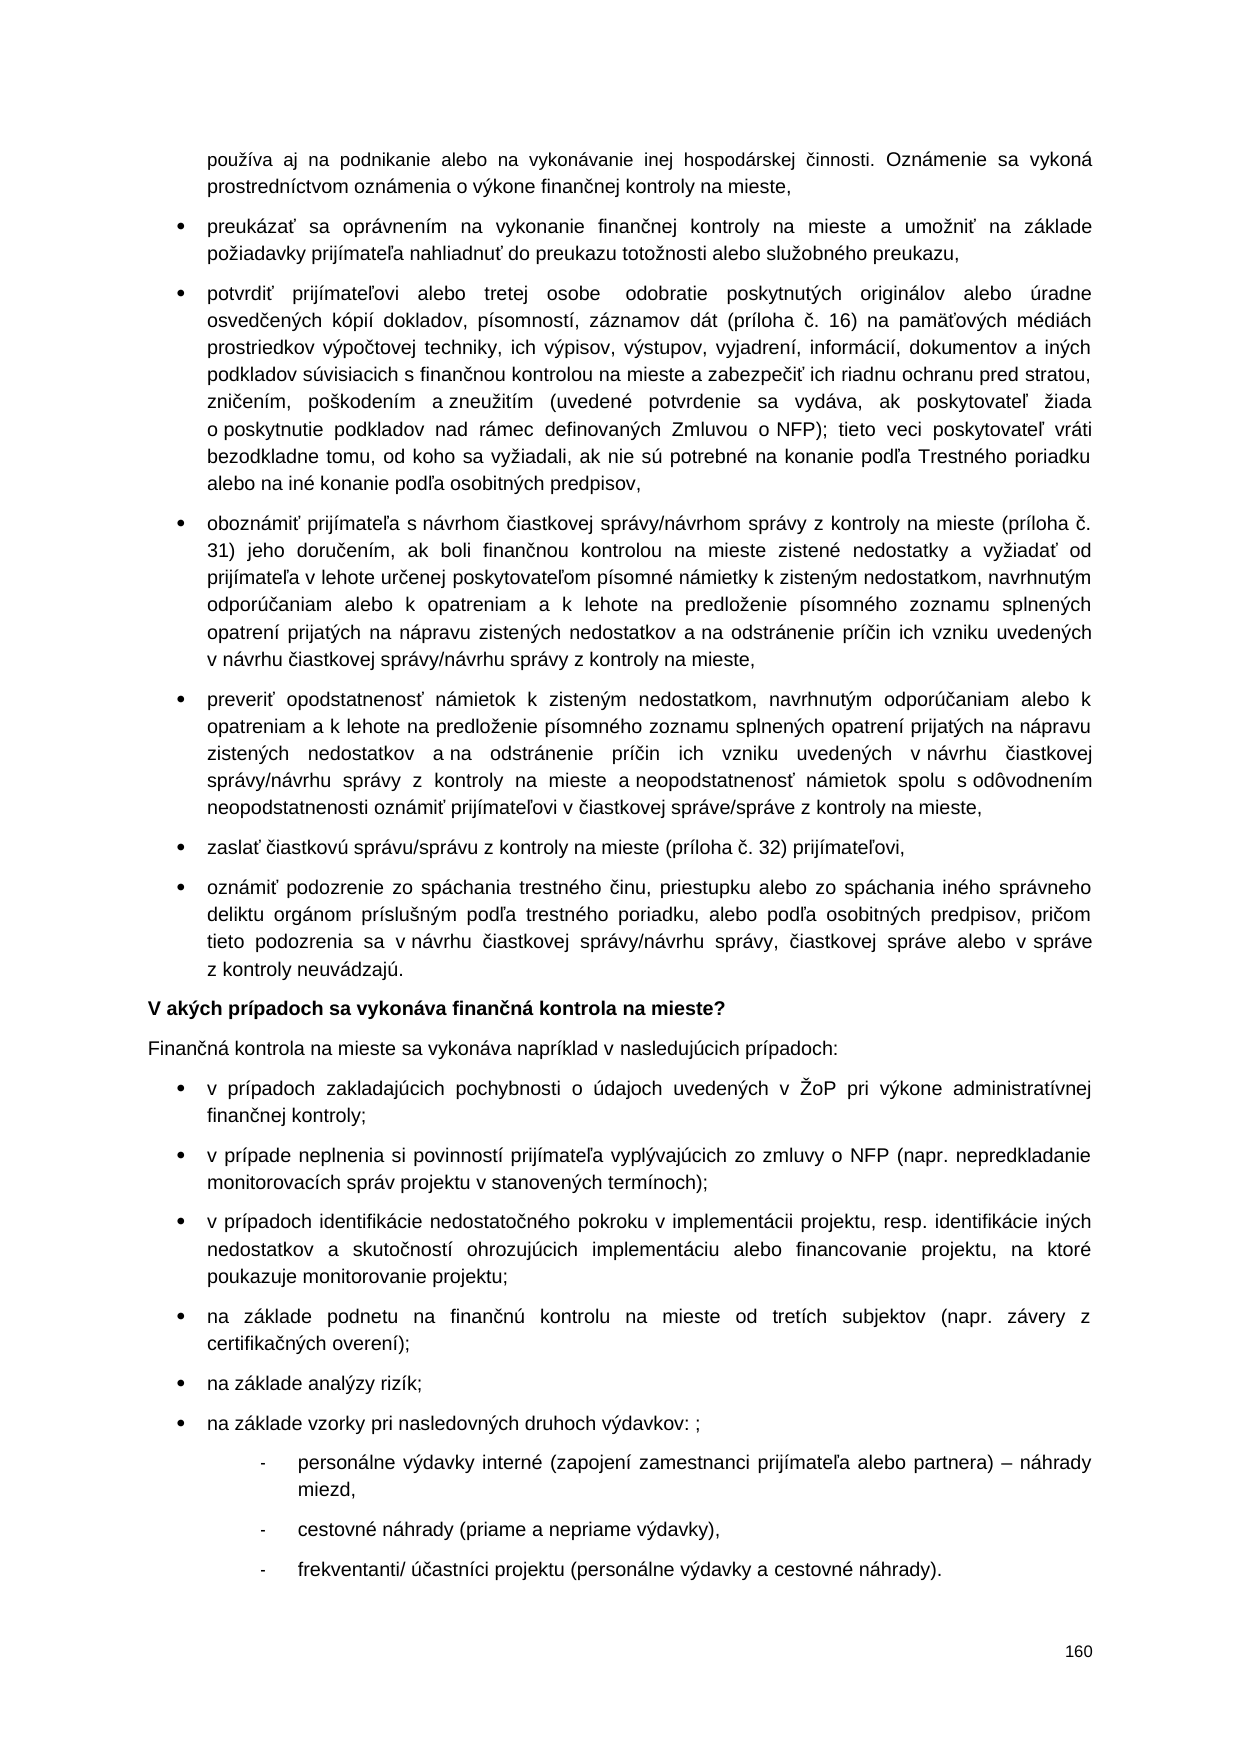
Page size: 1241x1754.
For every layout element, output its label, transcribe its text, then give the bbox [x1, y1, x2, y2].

list na základe analýzy rizík; [177, 1372, 1092, 1394]
list na základe vzorky pri nasledovných druhoch výdavkov: ; [177, 1411, 1092, 1434]
list v prípade neplnenia si povinností prijímateľa vyplývajúcich zo zmluvy o NFP (napr. nepredkladanie monitorovacích správ projektu v stanovených termínoch); [177, 1143, 1092, 1193]
list v prípadoch zakladajúcich pochybnosti o údajoch uvedených v ŽoP pri výkone administratívnej finančnej kontroly; [177, 1076, 1092, 1126]
text oznámiť podozrenie zo spáchania trestného činu, priestupku alebo zo spáchania iného správneho deliktu orgánom príslušným podľa trestného poriadku, alebo podľa osobitných predpisov, pričom tieto podozrenia sa v návrhu čiastkovej správy/návrhu správy, čiastkovej správe alebo v správe z kontroly neuvádzajú. [177, 876, 1092, 980]
list na základe podnetu na finančnú kontrolu na mieste od tretích subjektov (napr. závery z certifikačných overení); [177, 1304, 1092, 1354]
text zaslať čiastkovú správu/správu z kontroly na mieste (príloha č. 32) prijímateľovi, [177, 836, 1092, 859]
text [177, 148, 1092, 198]
list v prípadoch identifikácie nedostatočného pokroku v implementácii projektu, resp. identifikácie iných nedostatkov a skutočností ohrozujúcich implementáciu alebo financovanie projektu, na ktoré poukazuje monitorovanie projektu; [177, 1210, 1092, 1288]
text V akých prípadoch sa vykonáva finančná kontrola na mieste? [148, 997, 1092, 1020]
list cestovné náhrady (priame a nepriame výdavky), [260, 1518, 1092, 1541]
text potvrdiť prijímateľovi alebo tretej osobe odobratie poskytnutých originálov alebo úradne osvedčených kópií dokladov, písomností, záznamov dát (príloha č. 16) na pamäťových médiách prostriedkov výpočtovej techniky, ich výpisov, výstupov, vyjadrení, informácií, dokumentov a iných podkladov súvisiacich s finančnou kontrolou na mieste a zabezpečiť ich riadnu ochranu pred stratou, zničením, poškodením a zneužitím (uvedené potvrdenie sa vydáva, ak poskytovateľ žiada o poskytnutie podkladov nad rámec definovaných Zmluvou o NFP); tieto veci poskytovateľ vráti bezodkladne tomu, od koho sa vyžiadali, ak nie sú potrebné na konanie podľa Trestného poriadku alebo na iné konanie podľa osobitných predpisov, [177, 282, 1092, 495]
text preveriť opodstatnenosť námietok k zisteným nedostatkom, navrhnutým odporúčaniam alebo k opatreniam a k lehote na predloženie písomného zoznamu splnených opatrení prijatých na nápravu zistených nedostatkov a na odstránenie príčin ich vzniku uvedených v návrhu čiastkovej správy/návrhu správy z kontroly na mieste a neopodstatnenosť námietok spolu s odôvodnením neopodstatnenosti oznámiť prijímateľovi v čiastkovej správe/správe z kontroly na mieste, [177, 687, 1092, 819]
text preukázať sa oprávnením na vykonanie finančnej kontroly na mieste a umožniť na základe požiadavky prijímateľa nahliadnuť do preukazu totožnosti alebo služobného preukazu, [177, 214, 1092, 264]
text Finančná kontrola na mieste sa vykonáva napríklad v nasledujúcich prípadoch: [148, 1037, 1092, 1059]
text oboznámiť prijímateľa s návrhom čiastkovej správy/návrhom správy z kontroly na mieste (príloha č. 31) jeho doručením, ak boli finančnou kontrolou na mieste zistené nedostatky a vyžiadať od prijímateľa v lehote určenej poskytovateľom písomné námietky k zisteným nedostatkom, navrhnutým odporúčaniam alebo k opatreniam a k lehote na predloženie písomného zoznamu splnených opatrení prijatých na nápravu zistených nedostatkov a na odstránenie príčin ich vzniku uvedených v návrhu čiastkovej správy/návrhu správy z kontroly na mieste, [177, 512, 1092, 670]
list personálne výdavky interné (zapojení zamestnanci prijímateľa alebo partnera) – náhrady miezd, [260, 1451, 1092, 1501]
list frekventanti/ účastníci projektu (personálne výdavky a cestovné náhrady). [260, 1558, 1092, 1580]
